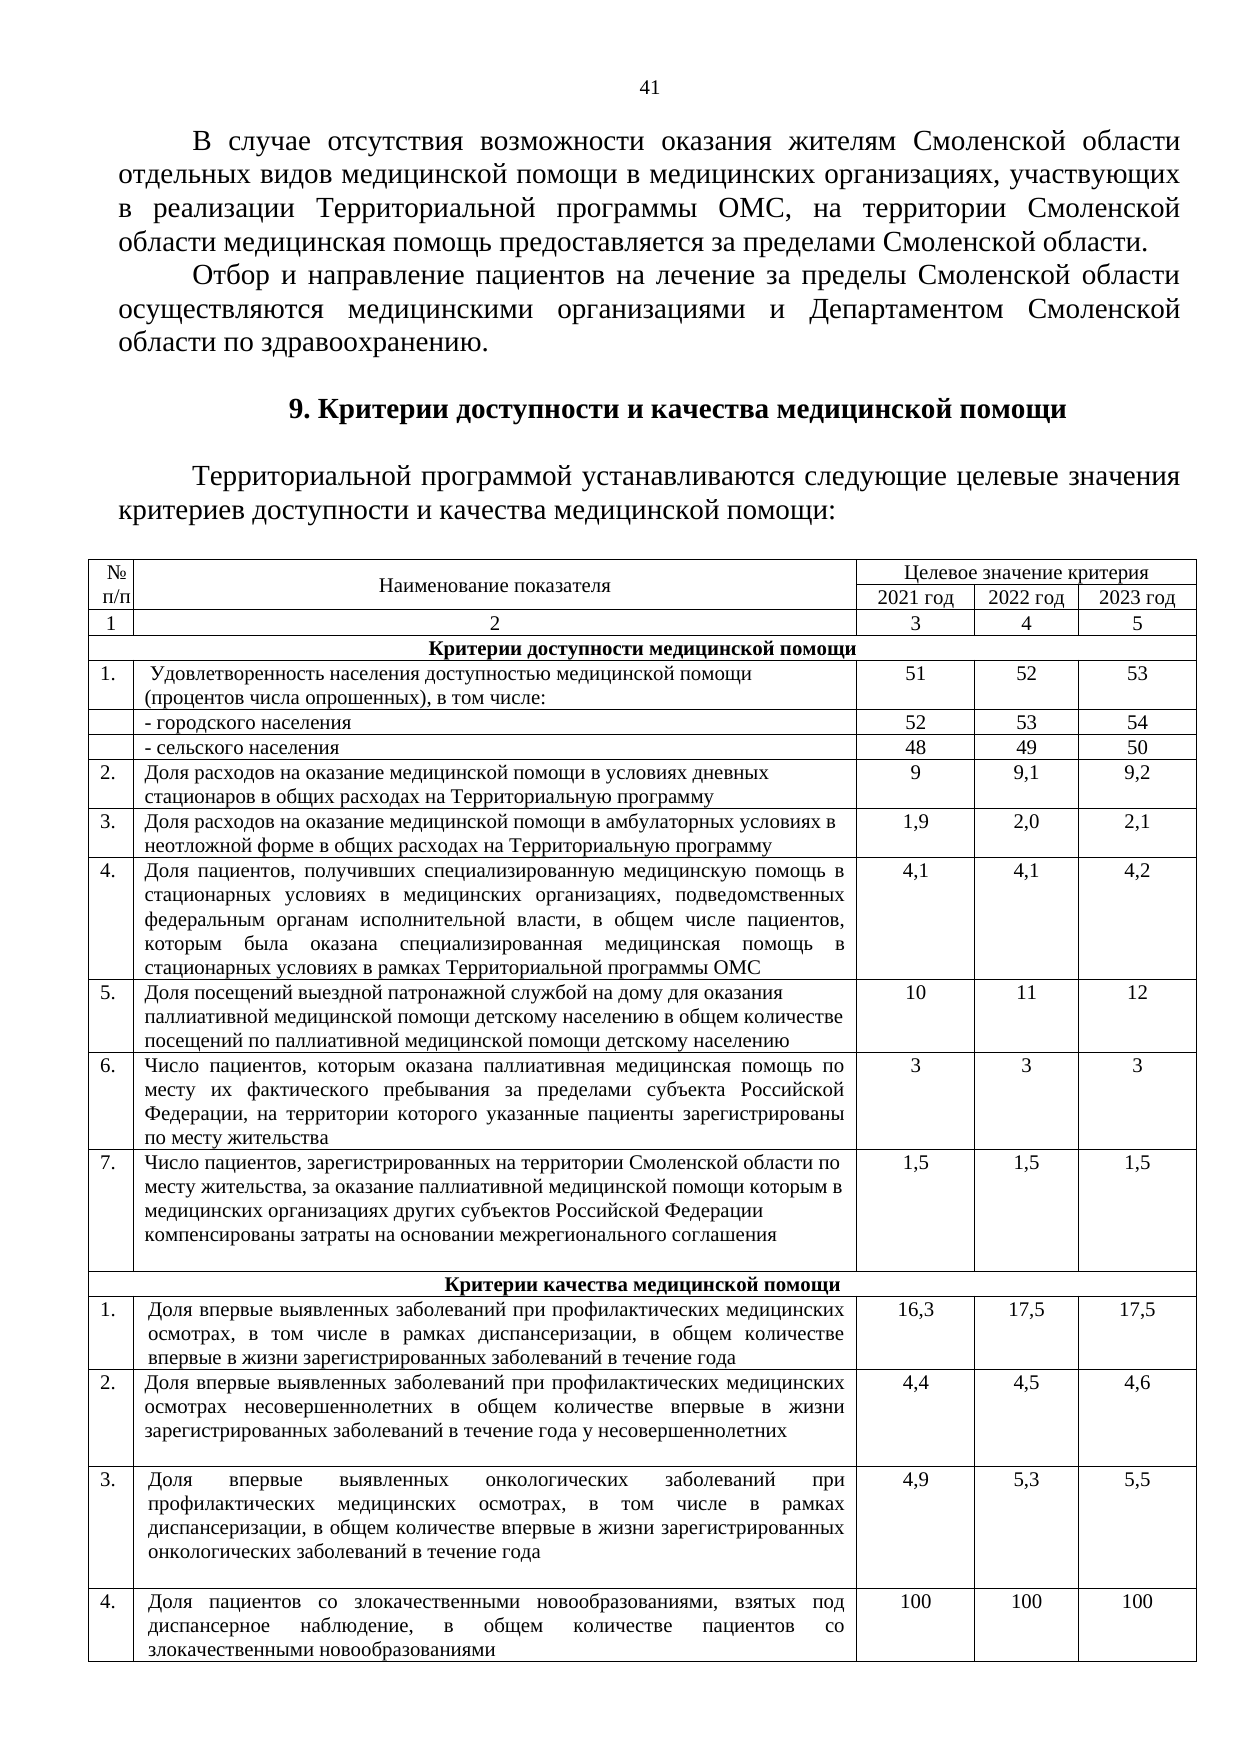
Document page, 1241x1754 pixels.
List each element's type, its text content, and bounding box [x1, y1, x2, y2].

table_cell 100 [857, 1589, 974, 1661]
table_cell 54 [1079, 710, 1196, 734]
table_cell 53 [975, 710, 1078, 734]
text В случае отсутствия возможности оказания жителям Смоленской области отдельных видов медицинской помощи в медицинских организациях, участвующих в реализации Территориальной программы ОМС, на территории Смоленской области медицинская помощь предоставляется за пределами Смоленской области. [118, 123, 1181, 257]
table_cell Доля расходов на оказание медицинской помощи в условиях дневных стационаров в общих расходах на Территориальную программу [134, 760, 856, 808]
table_cell Доля расходов на оказание медицинской помощи в амбулаторных условиях в неотложной форме в общих расходах на Территориальную программу [134, 809, 856, 857]
table_cell 9,1 [975, 760, 1078, 808]
table_cell 6. [89, 1053, 133, 1149]
table_cell 3. [89, 1467, 133, 1587]
text Территориальной программой устанавливаются следующие целевые значения критериев доступности и качества медицинской помощи: [118, 458, 1181, 526]
table_cell 1. [89, 1297, 133, 1369]
table_cell 4. [89, 1589, 133, 1661]
table_cell Критерии доступности медицинской помощи [89, 636, 1196, 659]
table_cell Доля посещений выездной патронажной службой на дому для оказания паллиативной медицинской помощи детскому населению в общем количестве посещений по паллиативной медицинской помощи детскому населению [134, 980, 856, 1052]
table_cell 49 [975, 735, 1078, 759]
table_cell 2. [89, 760, 133, 808]
table_cell - сельского населения [134, 735, 856, 759]
table_cell 10 [857, 980, 974, 1052]
table_cell Критерии качества медицинской помощи [89, 1272, 1196, 1296]
table_cell 3 [1079, 1053, 1196, 1149]
table_cell 2022 год [975, 585, 1078, 609]
table_cell 100 [975, 1589, 1078, 1661]
table_cell 4 [975, 610, 1078, 634]
table_cell 4,1 [975, 858, 1078, 979]
table_cell 1,5 [1079, 1150, 1196, 1271]
table_cell 9 [857, 760, 974, 808]
table_cell 50 [1079, 735, 1196, 759]
table_cell 2. [89, 1370, 133, 1466]
table_cell 53 [1079, 661, 1196, 709]
table_cell 1 [89, 610, 133, 634]
table_cell 4,4 [857, 1370, 974, 1466]
table_cell Доля впервые выявленных заболеваний при профилактических медицинских осмотрах несовершеннолетних в общем количестве впервые в жизни зарегистрированных заболеваний в течение года у несовершеннолетних [134, 1370, 856, 1466]
table_cell [89, 710, 133, 734]
table_cell 1,5 [857, 1150, 974, 1271]
table_cell 3. [89, 809, 133, 857]
table_cell 16,3 [857, 1297, 974, 1369]
table_cell Доля пациентов со злокачественными новообразованиями, взятых под диспансерное наблюдение, в общем количестве пациентов со злокачественными новообразованиями [134, 1589, 856, 1661]
table_cell 11 [975, 980, 1078, 1052]
table_cell Число пациентов, зарегистрированных на территории Смоленской области по месту жительства, за оказание паллиативной медицинской помощи которым в медицинских организациях других субъектов Российской Федерации компенсированы затраты на основании межрегионального соглашения [134, 1150, 856, 1271]
table_cell 1. [89, 661, 133, 709]
table_cell 2,1 [1079, 809, 1196, 857]
table_cell 2023 год [1079, 585, 1196, 609]
table_cell 1,5 [975, 1150, 1078, 1271]
table_cell 7. [89, 1150, 133, 1271]
table_cell 4. [89, 858, 133, 979]
table_cell 48 [857, 735, 974, 759]
table_cell 2021 год [857, 585, 974, 609]
table_cell 51 [857, 661, 974, 709]
table_cell 4,2 [1079, 858, 1196, 979]
table_cell Доля пациентов, получивших специализированную медицинскую помощь в стационарных условиях в медицинских организациях, подведомственных федеральным органам исполнительной власти, в общем числе пациентов, которым была оказана специализированная медицинская помощь в стационарных условиях в рамках Территориальной программы ОМС [134, 858, 856, 979]
table_cell 17,5 [975, 1297, 1078, 1369]
table_cell 12 [1079, 980, 1196, 1052]
table_header № п/п [89, 560, 133, 609]
table_cell Удовлетворенность населения доступностью медицинской помощи (процентов числа опрошенных), в том числе: [134, 661, 856, 709]
table_cell 3 [975, 1053, 1078, 1149]
table_cell 4,5 [975, 1370, 1078, 1466]
table_cell - городского населения [134, 710, 856, 734]
table_cell 9,2 [1079, 760, 1196, 808]
table_cell 2,0 [975, 809, 1078, 857]
table_cell 4,1 [857, 858, 974, 979]
table_cell 5,3 [975, 1467, 1078, 1587]
table_cell 4,9 [857, 1467, 974, 1587]
table_cell Доля впервые выявленных онкологических заболеваний при профилактических медицинских осмотрах, в том числе в рамках диспансеризации, в общем количестве впервые в жизни зарегистрированных онкологических заболеваний в течение года [134, 1467, 856, 1587]
table_header Целевое значение критерия [857, 560, 1196, 584]
text 9. Критерии доступности и качества медицинской помощи [118, 391, 1181, 425]
table_header Наименование показателя [134, 560, 856, 609]
table_cell 52 [975, 661, 1078, 709]
table_cell 100 [1079, 1589, 1196, 1661]
table_cell 3 [857, 610, 974, 634]
table_cell 5,5 [1079, 1467, 1196, 1587]
table_cell 4,6 [1079, 1370, 1196, 1466]
table_cell Число пациентов, которым оказана паллиативная медицинская помощь по месту их фактического пребывания за пределами субъекта Российской Федерации, на территории которого указанные пациенты зарегистрированы по месту жительства [134, 1053, 856, 1149]
table_cell [89, 735, 133, 759]
text Отбор и направление пациентов на лечение за пределы Смоленской области осуществляются медицинскими организациями и Департаментом Смоленской области по здравоохранению. [118, 257, 1181, 358]
table_cell 52 [857, 710, 974, 734]
table_cell 17,5 [1079, 1297, 1196, 1369]
table_cell 1,9 [857, 809, 974, 857]
table_cell 5. [89, 980, 133, 1052]
table_cell 2 [134, 610, 856, 634]
table_cell 5 [1079, 610, 1196, 634]
table_cell Доля впервые выявленных заболеваний при профилактических медицинских осмотрах, в том числе в рамках диспансеризации, в общем количестве впервые в жизни зарегистрированных заболеваний в течение года [134, 1297, 856, 1369]
table_cell 3 [857, 1053, 974, 1149]
